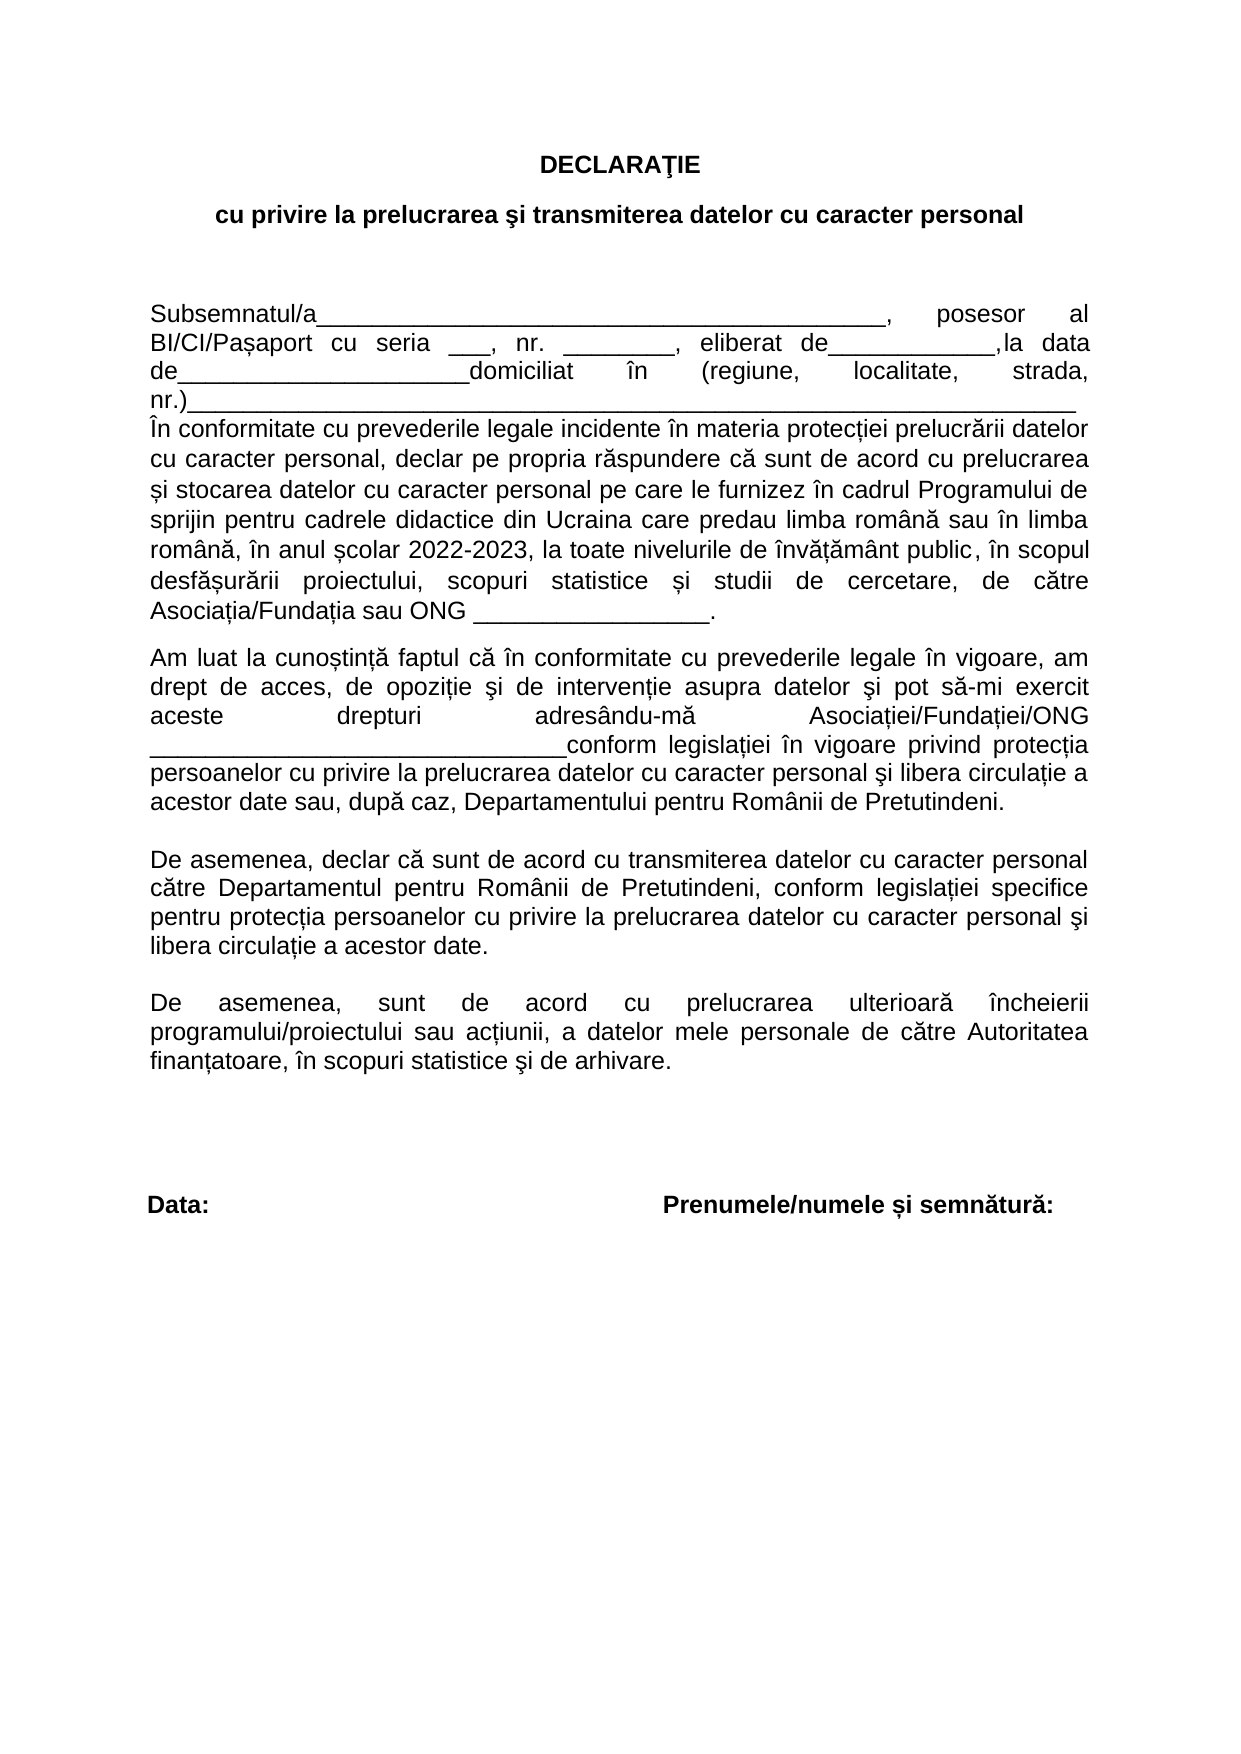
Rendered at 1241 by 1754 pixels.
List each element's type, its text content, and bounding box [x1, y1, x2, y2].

text Am luat la cunoștință faptul că în conformitate cu prevederile legale în vigoare, am drept de acces, de opoziție şi de intervenție asupra datelor şi pot să-mi exercit aceste drepturi adresându-mă Asociației/Fundației/ONG ______________________________conform legislației în vigoare privind protecția persoanelor cu privire la prelucrarea datelor cu caracter personal şi libera circulație a acestor date sau, după caz, Departamentului pentru Românii de Pretutindeni. [150, 643, 1090, 816]
table_header Data: [122, 1190, 651, 1276]
text De asemenea, sunt de acord cu prelucrarea ulterioară încheierii programului/proiectului sau acțiunii, a datelor mele personale de către Autoritatea finanțatoare, în scopuri statistice şi de arhivare. [150, 988, 1090, 1074]
text În conformitate cu prevederile legale incidente în materia protecției prelucrării datelor cu caracter personal, declar pe propria răspundere că sunt de acord cu prelucrarea și stocarea datelor cu caracter personal pe care le furnizez în cadrul Programului de sprijin pentru cadrele didactice din Ucraina care predau limba română sau în limba română, în anul școlar 2022-2023, la toate nivelurile de învățământ public, în scopul desfășurării proiectului, scopuri statistice și studii de cercetare, de către Asociația/Fundația sau ONG _________________. [150, 414, 1090, 625]
text Subsemnatul/a_________________________________________, posesor al BI/CI/Pașaport cu seria ___, nr. ________, eliberat de____________,la data de_____________________domiciliat în (regiune, localitate, strada, nr.)________________________________________________________________ [150, 299, 1090, 414]
text DECLARAŢIE [150, 150, 1090, 179]
table_header Prenumele/numele și semnătură: [651, 1190, 1090, 1276]
text cu privire la prelucrarea şi transmiterea datelor cu caracter personal [150, 199, 1090, 228]
text De asemenea, declar că sunt de acord cu transmiterea datelor cu caracter personal către Departamentul pentru Românii de Pretutindeni, conform legislației specifice pentru protecția persoanelor cu privire la prelucrarea datelor cu caracter personal şi libera circulație a acestor date. [150, 844, 1090, 959]
